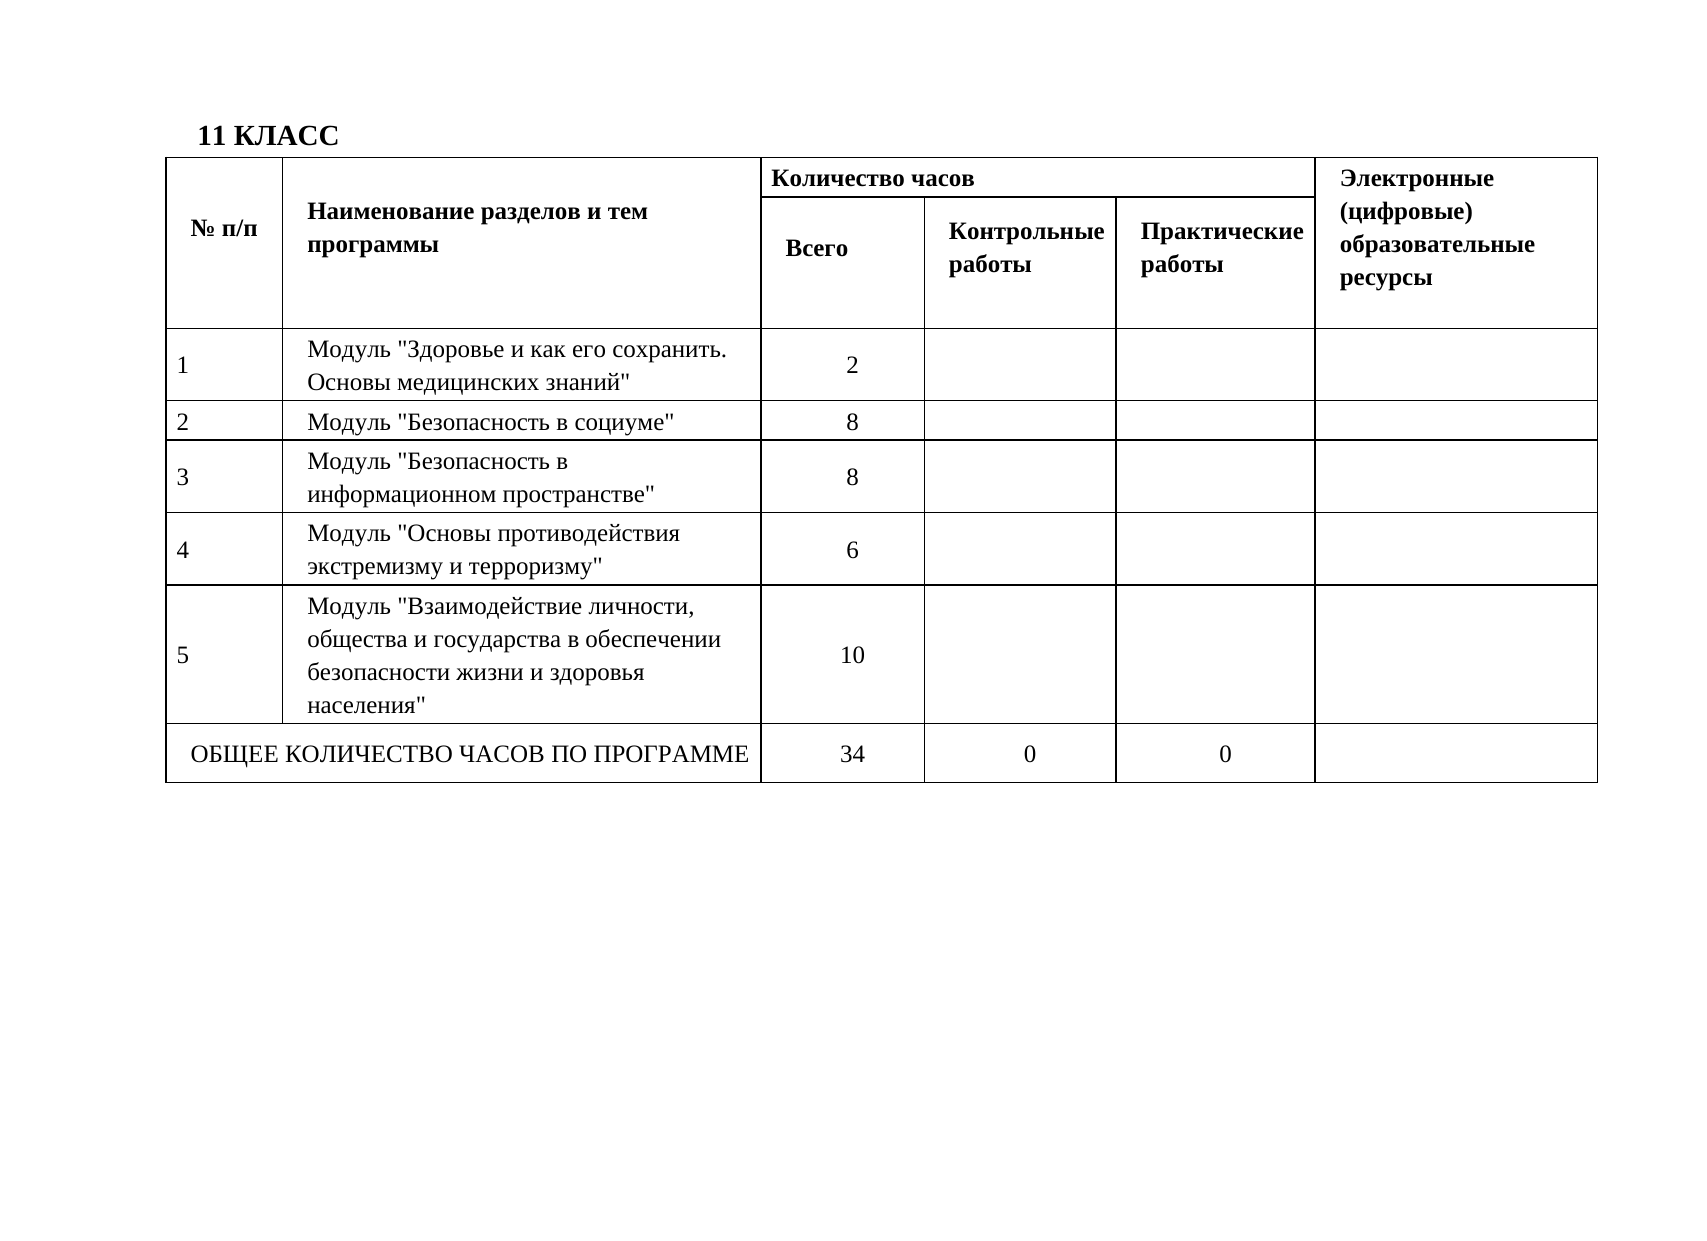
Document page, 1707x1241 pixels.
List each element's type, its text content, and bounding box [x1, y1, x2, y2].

table_cell ОБЩЕЕ КОЛИЧЕСТВО ЧАСОВ ПО ПРОГРАММЕ [167, 724, 760, 782]
table_cell [1117, 329, 1314, 400]
table_cell [925, 329, 1115, 400]
table_cell Модуль "Безопасность в информационном пространстве" [283, 441, 760, 512]
table_cell 0 [925, 724, 1115, 782]
table_cell [925, 586, 1115, 722]
table_cell [1117, 401, 1314, 439]
table_cell 1 [167, 329, 282, 400]
table_cell [925, 401, 1115, 439]
table_cell Модуль "Безопасность в социуме" [283, 401, 760, 439]
table_cell 8 [762, 441, 924, 512]
table_cell 4 [167, 513, 282, 584]
table_cell [1117, 586, 1314, 722]
table_header Количество часов [762, 158, 1314, 196]
table_cell [925, 441, 1115, 512]
table_cell 0 [1117, 724, 1314, 782]
table_cell [1316, 513, 1597, 584]
table_cell 6 [762, 513, 924, 584]
table_cell [1316, 401, 1597, 439]
table_cell 2 [762, 329, 924, 400]
table_cell [1117, 441, 1314, 512]
table_cell [1316, 724, 1597, 782]
table_cell 3 [167, 441, 282, 512]
table_cell 34 [762, 724, 924, 782]
table_cell [1316, 586, 1597, 722]
table_cell 10 [762, 586, 924, 722]
table_cell Практические работы [1117, 198, 1314, 327]
table_cell [1117, 513, 1314, 584]
table_cell [925, 513, 1115, 584]
table_header Наименование разделов и тем программы [283, 158, 760, 327]
table_cell 2 [167, 401, 282, 439]
table_cell 8 [762, 401, 924, 439]
table_cell Модуль "Здоровье и как его сохранить. Основы медицинских знаний" [283, 329, 760, 400]
table_header № п/п [167, 158, 282, 327]
table_cell Всего [762, 198, 924, 327]
table_cell Контрольные работы [925, 198, 1115, 327]
table_cell Модуль "Основы противодействия экстремизму и терроризму" [283, 513, 760, 584]
table_cell 5 [167, 586, 282, 722]
text 11 КЛАСС [190, 118, 1618, 152]
table_cell [1316, 441, 1597, 512]
table_cell [1316, 329, 1597, 400]
table_header Электронные (цифровые) образовательные ресурсы [1316, 158, 1597, 327]
table_cell Модуль "Взаимодействие личности, общества и государства в обеспечении безопасности жизни и здоровья населения" [283, 586, 760, 722]
